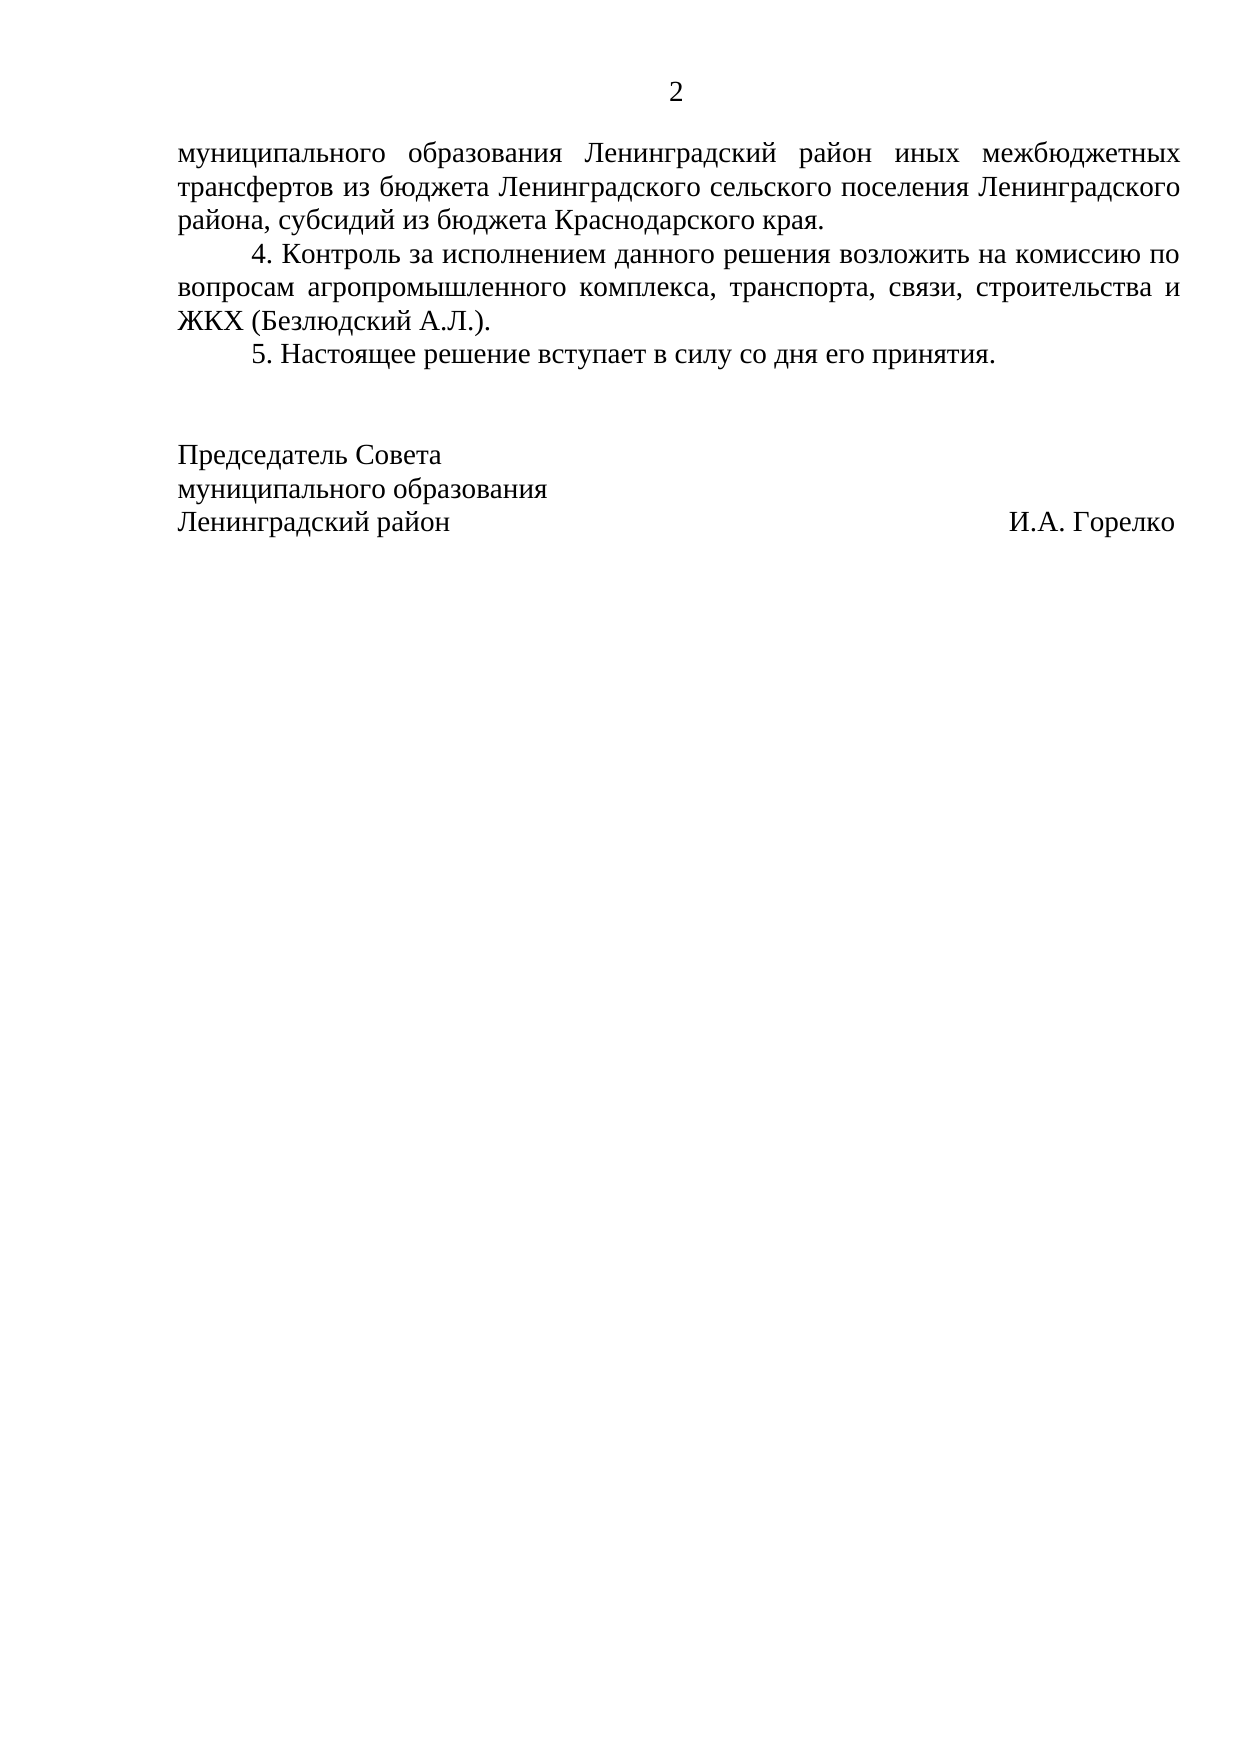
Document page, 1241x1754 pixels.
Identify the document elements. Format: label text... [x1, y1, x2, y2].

text муниципального образования [177, 471, 1181, 504]
text Председатель Совета [177, 437, 1181, 471]
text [177, 135, 1181, 236]
text Ленинградский район И.А. Горелко [177, 504, 1181, 538]
text 5. Настоящее решение вступает в силу со дня его принятия. [177, 337, 1181, 370]
text 4. Контроль за исполнением данного решения возложить на комиссию по вопросам агропромышленного комплекса, транспорта, связи, строительства и ЖКХ (Безлюдский А.Л.). [177, 236, 1181, 337]
